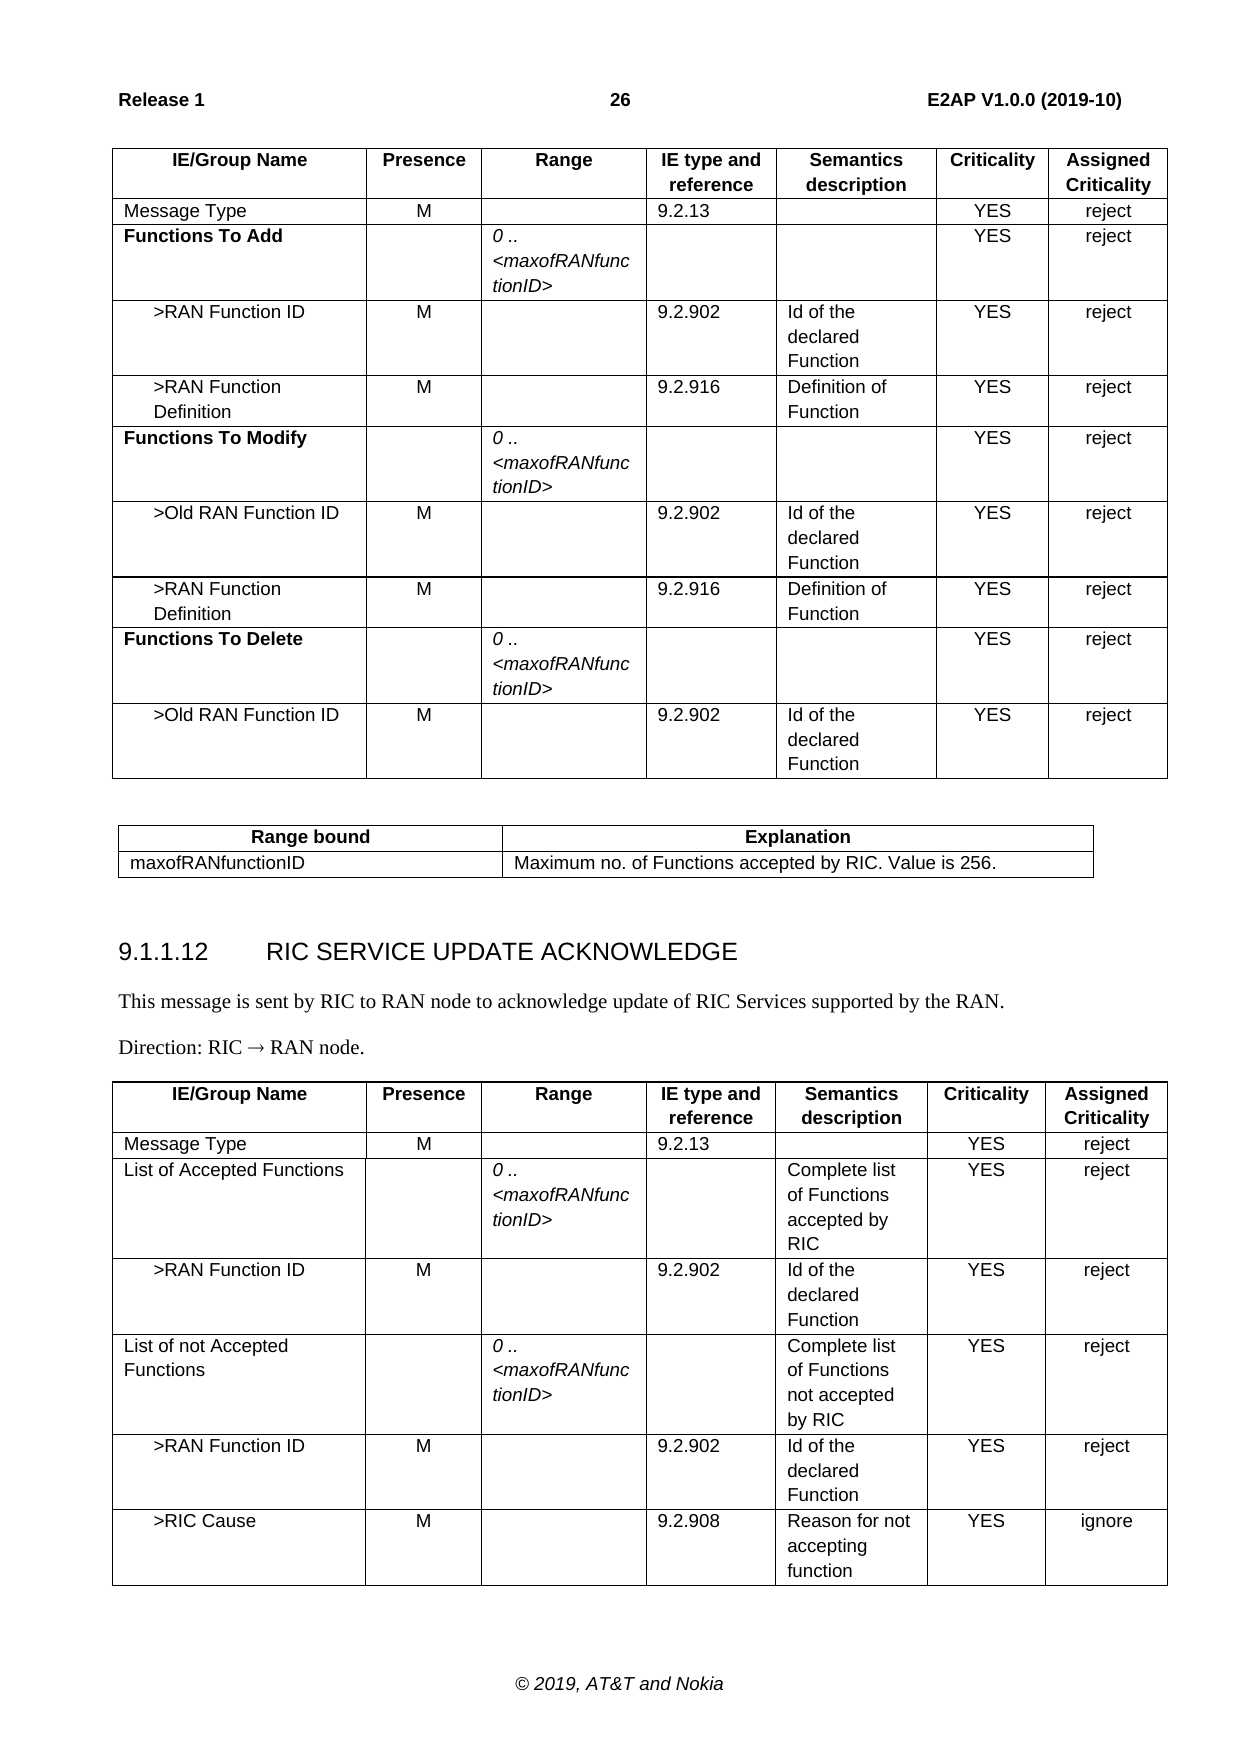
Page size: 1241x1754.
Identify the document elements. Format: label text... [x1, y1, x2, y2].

table_cell YES [937, 427, 1048, 501]
table_cell reject [1046, 1133, 1167, 1158]
table_cell YES [937, 225, 1048, 299]
table_cell M [367, 301, 481, 375]
table_cell [777, 427, 936, 501]
table_cell M [366, 1510, 481, 1584]
table_cell reject [1046, 1259, 1167, 1333]
table_header Range [482, 149, 646, 198]
table_cell reject [1049, 199, 1167, 224]
table_cell YES [928, 1435, 1045, 1509]
table_header IE/Group Name [113, 149, 366, 198]
table_cell reject [1049, 628, 1167, 702]
table_cell reject [1049, 427, 1167, 501]
table_cell M [367, 1133, 481, 1158]
table_cell Complete list of Functions not accepted by RIC [776, 1335, 927, 1434]
table_cell >RIC Cause [113, 1510, 365, 1584]
table_cell 0 .. <maxofRANfunctionID> [482, 628, 646, 702]
table_cell [366, 1335, 481, 1434]
table_cell Id of the declared Function [776, 1259, 927, 1333]
table_cell [482, 1259, 646, 1333]
table_cell 9.2.908 [647, 1510, 775, 1584]
table_cell YES [928, 1133, 1045, 1158]
table_cell 0 .. <maxofRANfunctionID> [482, 225, 646, 299]
table_cell Maximum no. of Functions accepted by RIC. Value is 256. [503, 852, 1093, 877]
table_cell Functions To Delete [113, 628, 366, 702]
table_cell [776, 1133, 927, 1158]
table_cell [367, 628, 481, 702]
table_cell YES [937, 502, 1048, 576]
table_cell 0 .. <maxofRANfunctionID> [482, 1335, 646, 1434]
table_cell YES [937, 578, 1048, 627]
table_cell 9.2.13 [647, 1133, 775, 1158]
table_cell >RAN Function ID [113, 1259, 365, 1333]
table_cell [777, 628, 936, 702]
table_cell reject [1046, 1159, 1167, 1258]
table_cell [482, 1510, 646, 1584]
table_header Semantics description [777, 149, 936, 198]
table_cell [647, 427, 776, 501]
table_cell [482, 301, 646, 375]
table_cell Definition of Function [777, 376, 936, 426]
table_cell YES [937, 301, 1048, 375]
table_cell >Old RAN Function ID [113, 502, 366, 576]
table_header IE type and reference [647, 1083, 775, 1132]
table_cell reject [1049, 704, 1167, 778]
table_cell YES [928, 1335, 1045, 1434]
table_cell Id of the declared Function [777, 301, 936, 375]
table_cell Id of the declared Function [777, 502, 936, 576]
table_cell YES [937, 376, 1048, 426]
table_cell 9.2.902 [647, 1435, 775, 1509]
table_header Criticality [937, 149, 1048, 198]
table_cell YES [937, 199, 1048, 224]
table_cell 9.2.916 [647, 578, 776, 627]
table_cell reject [1049, 502, 1167, 576]
table_header Semantics description [776, 1083, 927, 1132]
table_cell 0 .. <maxofRANfunctionID> [482, 1159, 646, 1258]
table_header Assigned Criticality [1049, 149, 1167, 198]
table_cell M [366, 1435, 481, 1509]
table_cell reject [1046, 1435, 1167, 1509]
table_cell YES [928, 1510, 1045, 1584]
table_cell 0 .. <maxofRANfunctionID> [482, 427, 646, 501]
table_cell [647, 225, 776, 299]
table_cell 9.2.902 [647, 301, 776, 375]
table_cell [482, 199, 646, 224]
table_cell reject [1049, 225, 1167, 299]
table_header Range [482, 1083, 646, 1132]
subtitle 9.1.1.12 RIC SERVICE UPDATE ACKNOWLEDGE [118, 937, 1122, 966]
table_cell >RAN Function Definition [113, 376, 366, 426]
table_cell 9.2.13 [647, 199, 776, 224]
table_cell YES [928, 1159, 1045, 1258]
table_cell reject [1049, 301, 1167, 375]
table_cell reject [1049, 578, 1167, 627]
table_cell YES [928, 1259, 1045, 1333]
table_cell List of Accepted Functions [113, 1159, 365, 1258]
table_header IE/Group Name [113, 1083, 366, 1132]
table_cell Functions To Add [113, 225, 366, 299]
table_cell [647, 1159, 775, 1258]
table_cell [482, 376, 646, 426]
table_cell Functions To Modify [113, 427, 366, 501]
table_cell [366, 1159, 481, 1258]
table_cell [482, 1435, 646, 1509]
table_header Presence [367, 1083, 481, 1132]
table_cell [482, 1133, 646, 1158]
text This message is sent by RIC to RAN node to acknowledge update of RIC Services supported by the RAN. [118, 989, 1122, 1013]
table_cell [482, 502, 646, 576]
table_cell 9.2.902 [647, 1259, 775, 1333]
table_header Presence [367, 149, 481, 198]
table_cell [777, 199, 936, 224]
table_cell Id of the declared Function [777, 704, 936, 778]
table_cell [482, 578, 646, 627]
table_cell [482, 704, 646, 778]
table_cell Complete list of Functions accepted by RIC [776, 1159, 927, 1258]
text Direction: RIC RAN node. [118, 1035, 1122, 1059]
table_cell >Old RAN Function ID [113, 704, 366, 778]
table_cell M [366, 1259, 481, 1333]
table_cell Reason for not accepting function [776, 1510, 927, 1584]
table_cell [777, 225, 936, 299]
table_cell reject [1049, 376, 1167, 426]
table_cell >RAN Function ID [113, 301, 366, 375]
table_cell M [367, 376, 481, 426]
table_cell ignore [1046, 1510, 1167, 1584]
table_header IE type and reference [647, 149, 776, 198]
table_cell Message Type [113, 199, 366, 224]
table_cell >RAN Function ID [113, 1435, 365, 1509]
table_cell reject [1046, 1335, 1167, 1434]
table_cell 9.2.916 [647, 376, 776, 426]
table_cell [647, 628, 776, 702]
table_cell YES [937, 704, 1048, 778]
table_header Criticality [928, 1083, 1045, 1132]
table_cell M [367, 199, 481, 224]
table_cell [367, 427, 481, 501]
table_header Range bound [119, 826, 502, 851]
table_header Explanation [503, 826, 1093, 851]
table_cell Id of the declared Function [776, 1435, 927, 1509]
table_cell 9.2.902 [647, 704, 776, 778]
table_cell Message Type [113, 1133, 366, 1158]
table_cell maxofRANfunctionID [119, 852, 502, 877]
table_cell M [367, 578, 481, 627]
table_cell [367, 225, 481, 299]
table_cell M [367, 502, 481, 576]
table_cell >RAN Function Definition [113, 578, 366, 627]
table_cell YES [937, 628, 1048, 702]
table_cell 9.2.902 [647, 502, 776, 576]
table_cell M [367, 704, 481, 778]
table_cell List of not Accepted Functions [113, 1335, 365, 1434]
table_header Assigned Criticality [1046, 1083, 1167, 1132]
table_cell [647, 1335, 775, 1434]
table_cell Definition of Function [777, 578, 936, 627]
